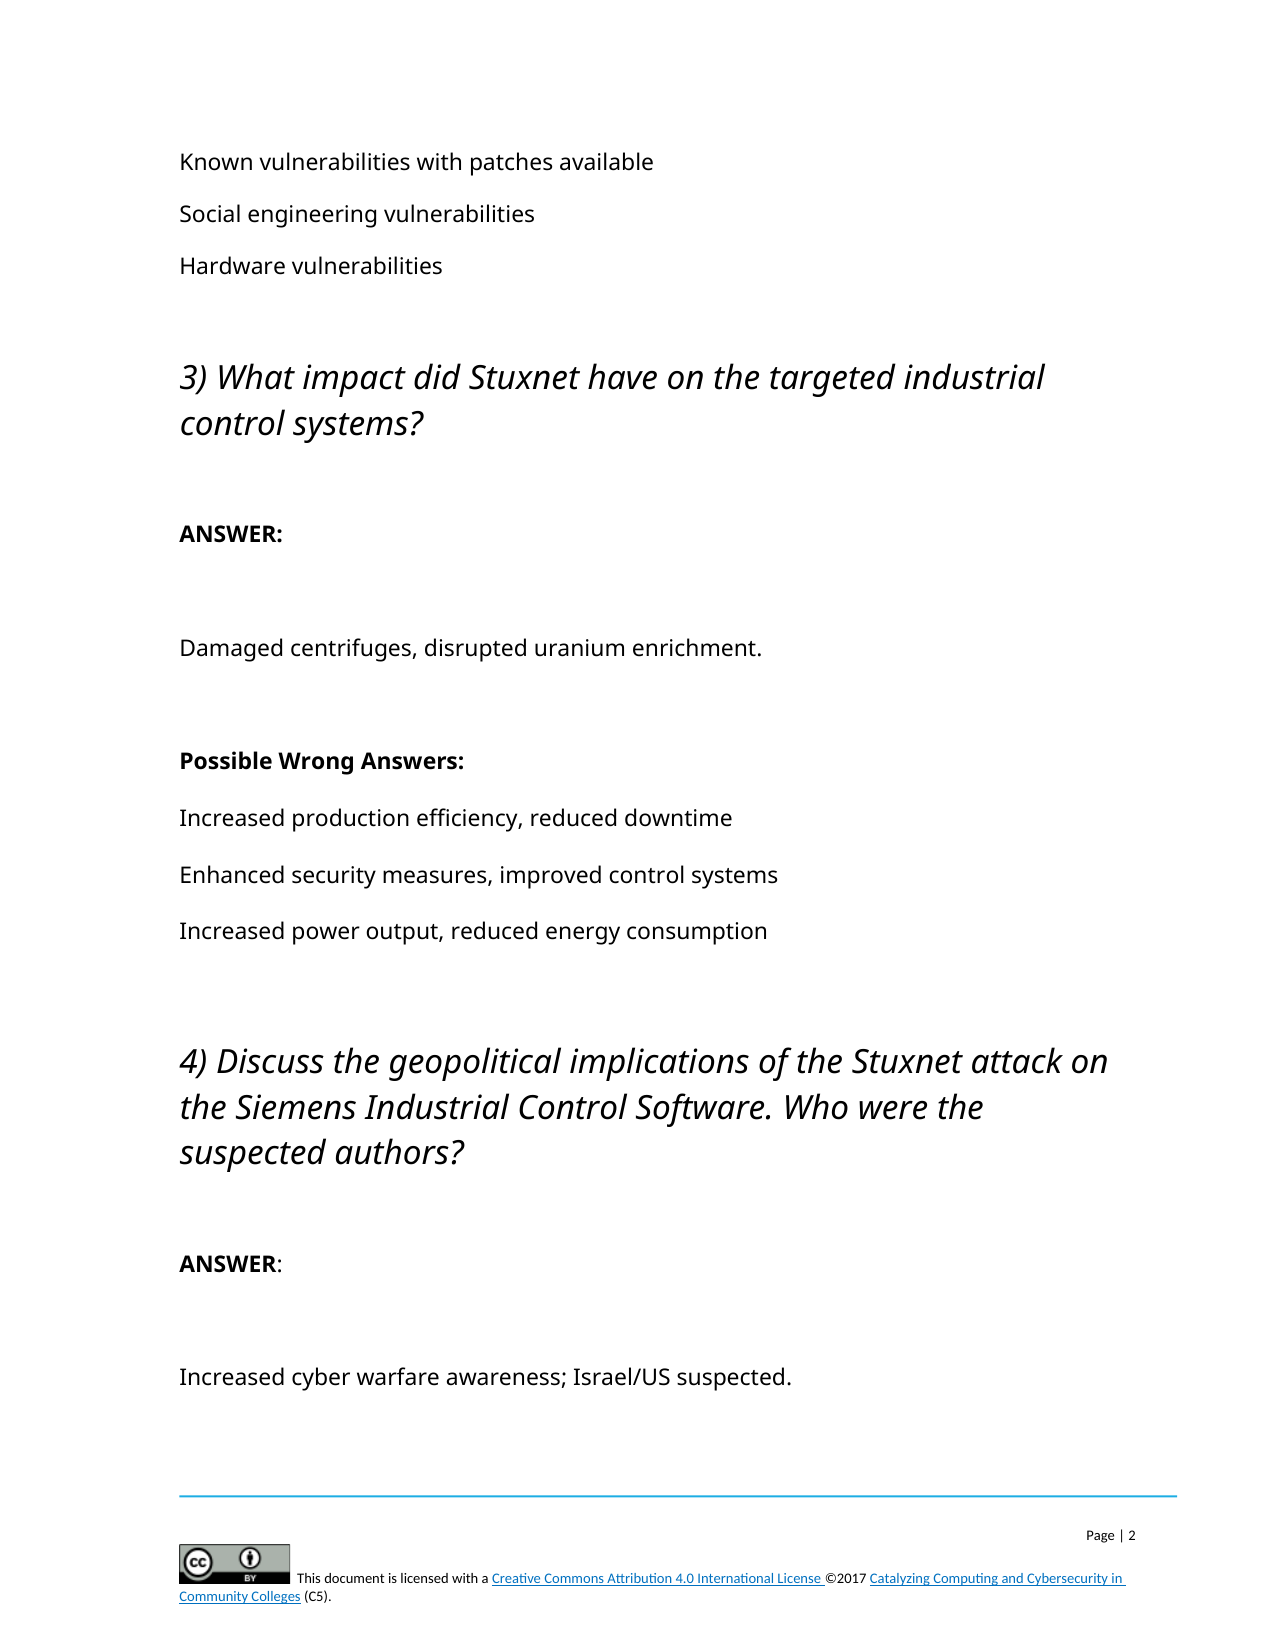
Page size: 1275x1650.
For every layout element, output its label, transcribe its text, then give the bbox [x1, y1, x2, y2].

text 3) What impact did Stuxnet have on the targeted industrial control systems? [179, 354, 1135, 445]
text Known vulnerabilities with patches available [179, 146, 1135, 177]
text Damaged centrifuges, disrupted uranium enrichment. [179, 631, 1135, 663]
text ANSWER: [179, 518, 1135, 549]
picture [179, 1544, 291, 1584]
text Increased production efficiency, reduced downtime [179, 802, 1135, 833]
text Increased power output, reduced energy consumption [179, 915, 1135, 947]
text Hardware vulnerabilities [179, 250, 1135, 281]
text 4) Discuss the geopolitical implications of the Stuxnet attack on the Siemens Industrial Control Software. Who were the suspected authors? [179, 1038, 1135, 1174]
text ANSWER: [179, 1247, 1135, 1279]
text Increased cyber warfare awareness; Israel/US suspected. [179, 1361, 1135, 1392]
text Possible Wrong Answers: [179, 745, 1135, 776]
text Enhanced security measures, improved control systems [179, 858, 1135, 890]
text Social engineering vulnerabilities [179, 198, 1135, 229]
